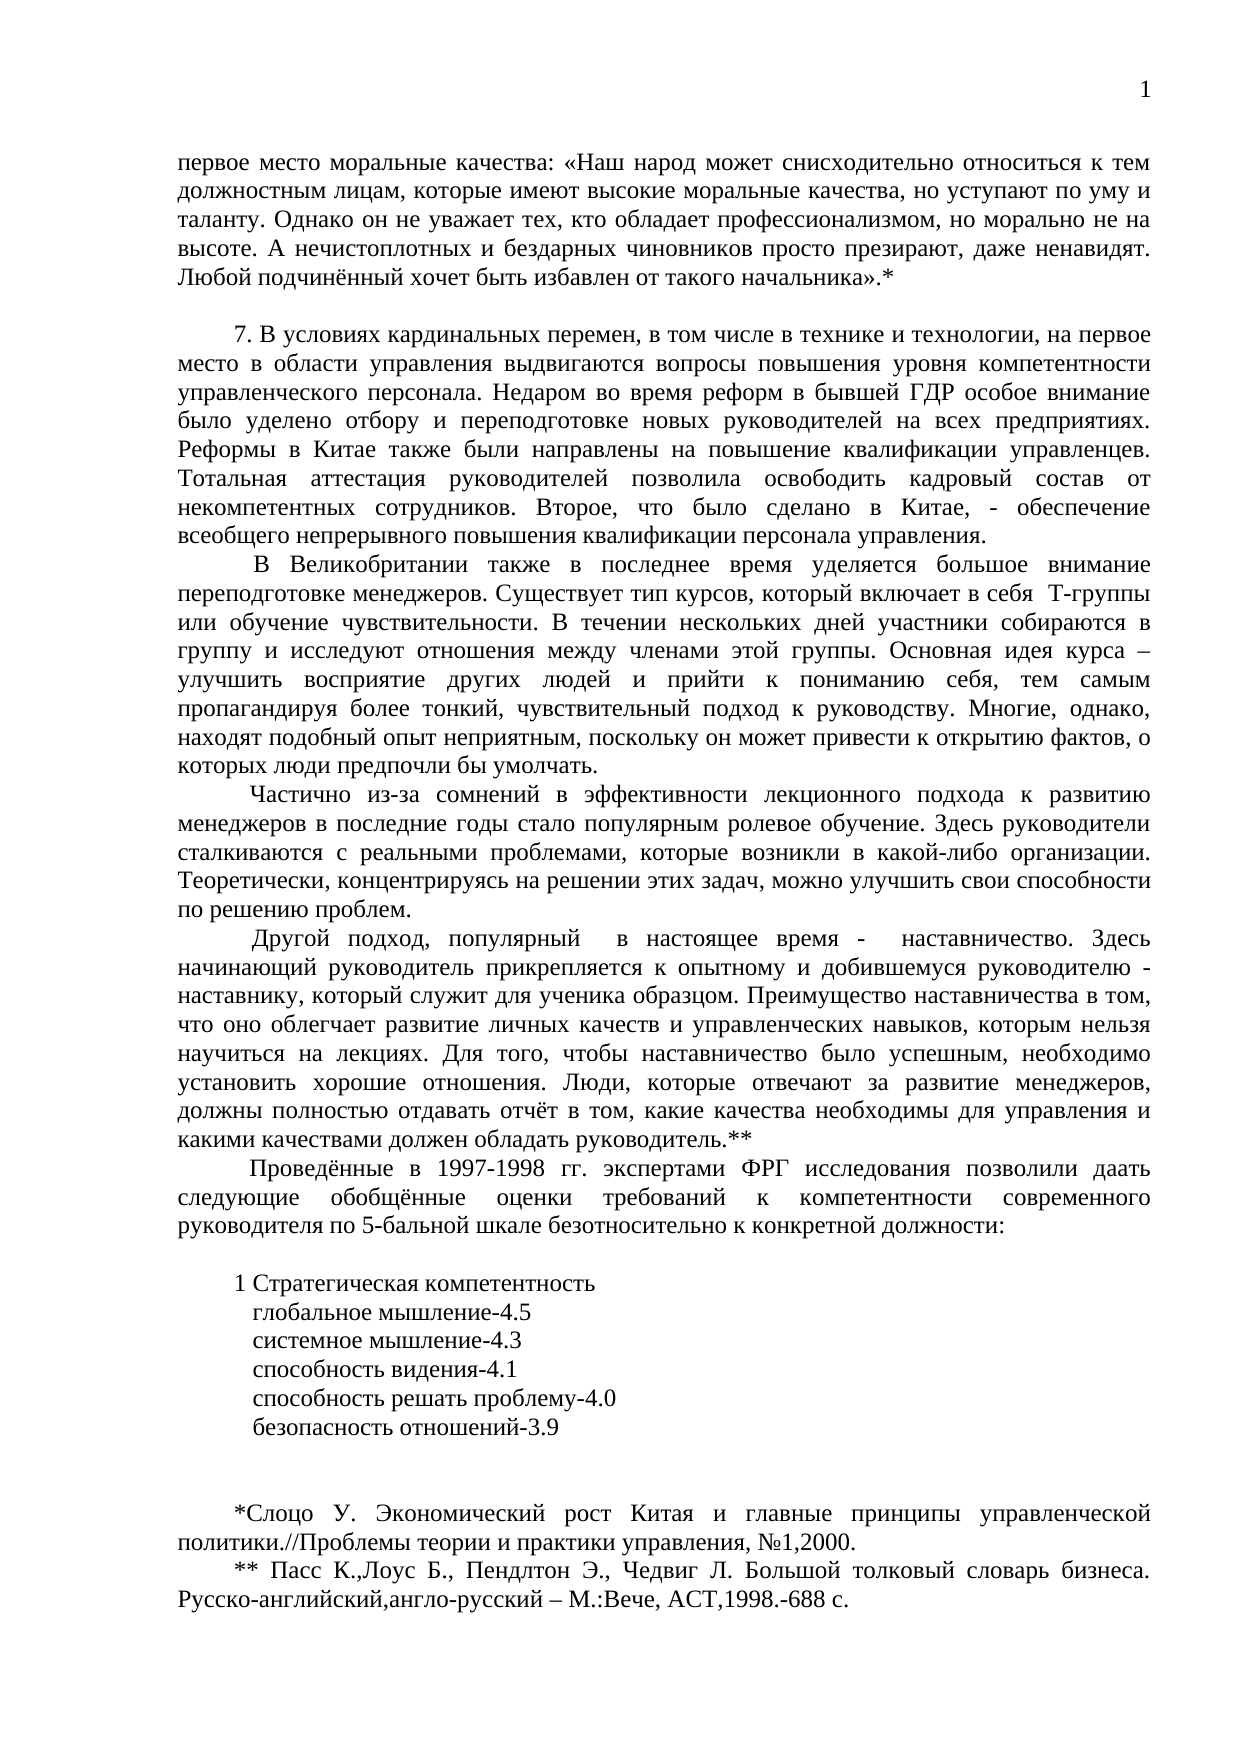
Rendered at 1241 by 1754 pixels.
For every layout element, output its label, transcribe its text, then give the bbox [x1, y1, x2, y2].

text безопасность отношений-3.9 [177, 1412, 1152, 1441]
text Проведённые в 1997-1998 гг. экспертами ФРГ исследования позволили даать следующие обобщённые оценки требований к компетентности современного руководителя по 5-бальной шкале безотносительно к конкретной должности: [177, 1153, 1152, 1239]
text системное мышление-4.3 [177, 1326, 1152, 1354]
text глобальное мышление-4.5 [177, 1297, 1152, 1326]
text Частично из-за сомнений в эффективности лекционного подхода к развитию менеджеров в последние годы стало популярным ролевое обучение. Здесь руководители сталкиваются с реальными проблемами, которые возникли в какой-либо организации. Теоретически, концентрируясь на решении этих задач, можно улучшить свои способности по решению проблем. [177, 779, 1152, 923]
text ** Пасс К.,Лоус Б., Пендлтон Э., Чедвиг Л. Большой толковый словарь бизнеса. Русско-английский,англо-русский – М.:Вече, АСТ,1998.-688 с. [177, 1556, 1152, 1613]
text способность решать проблему-4.0 [177, 1383, 1152, 1412]
text Другой подход, популярный в настоящее время - наставничество. Здесь начинающий руководитель прикрепляется к опытному и добившемуся руководителю - наставнику, который служит для ученика образцом. Преимущество наставничества в том, что оно облегчает развитие личных качеств и управленческих навыков, которым нельзя научиться на лекциях. Для того, чтобы наставничество было успешным, необходимо установить хорошие отношения. Люди, которые отвечают за развитие менеджеров, должны полностью отдавать отчёт в том, какие качества необходимы для управления и какими качествами должен обладать руководитель.** [177, 923, 1152, 1153]
text *Слоцо У. Экономический рост Китая и главные принципы управленческой политики.//Проблемы теории и практики управления, №1,2000. [177, 1498, 1152, 1556]
text В Великобритании также в последнее время уделяется большое внимание переподготовке менеджеров. Существует тип курсов, который включает в себя Т-группы или обучение чувствительности. В течении нескольких дней участники собираются в группу и исследуют отношения между членами этой группы. Основная идея курса – улучшить восприятие других людей и прийти к пониманию себя, тем самым пропагандируя более тонкий, чувствительный подход к руководству. Многие, однако, находят подобный опыт неприятным, поскольку он может привести к открытию фактов, о которых люди предпочли бы умолчать. [177, 549, 1152, 779]
text 7. В условиях кардинальных перемен, в том числе в технике и технологии, на первое место в области управления выдвигаются вопросы повышения уровня компетентности управленческого персонала. Недаром во время реформ в бывшей ГДР особое внимание было уделено отбору и переподготовке новых руководителей на всех предприятиях. Реформы в Китае также были направлены на повышение квалификации управленцев. Тотальная аттестация руководителей позволила освободить кадровый состав от некомпетентных сотрудников. Второе, что было сделано в Китае, - обеспечение всеобщего непрерывного повышения квалификации персонала управления. [177, 319, 1152, 549]
text способность видения-4.1 [177, 1354, 1152, 1383]
text первое место моральные качества: «Наш народ может снисходительно относиться к тем должностным лицам, которые имеют высокие моральные качества, но уступают по уму и таланту. Однако он не уважает тех, кто обладает профессионализмом, но морально не на высоте. А нечистоплотных и бездарных чиновников просто презирают, даже ненавидят. Любой подчинённый хочет быть избавлен от такого начальника».* [177, 147, 1152, 291]
text 1 Стратегическая компетентность [177, 1268, 1152, 1297]
